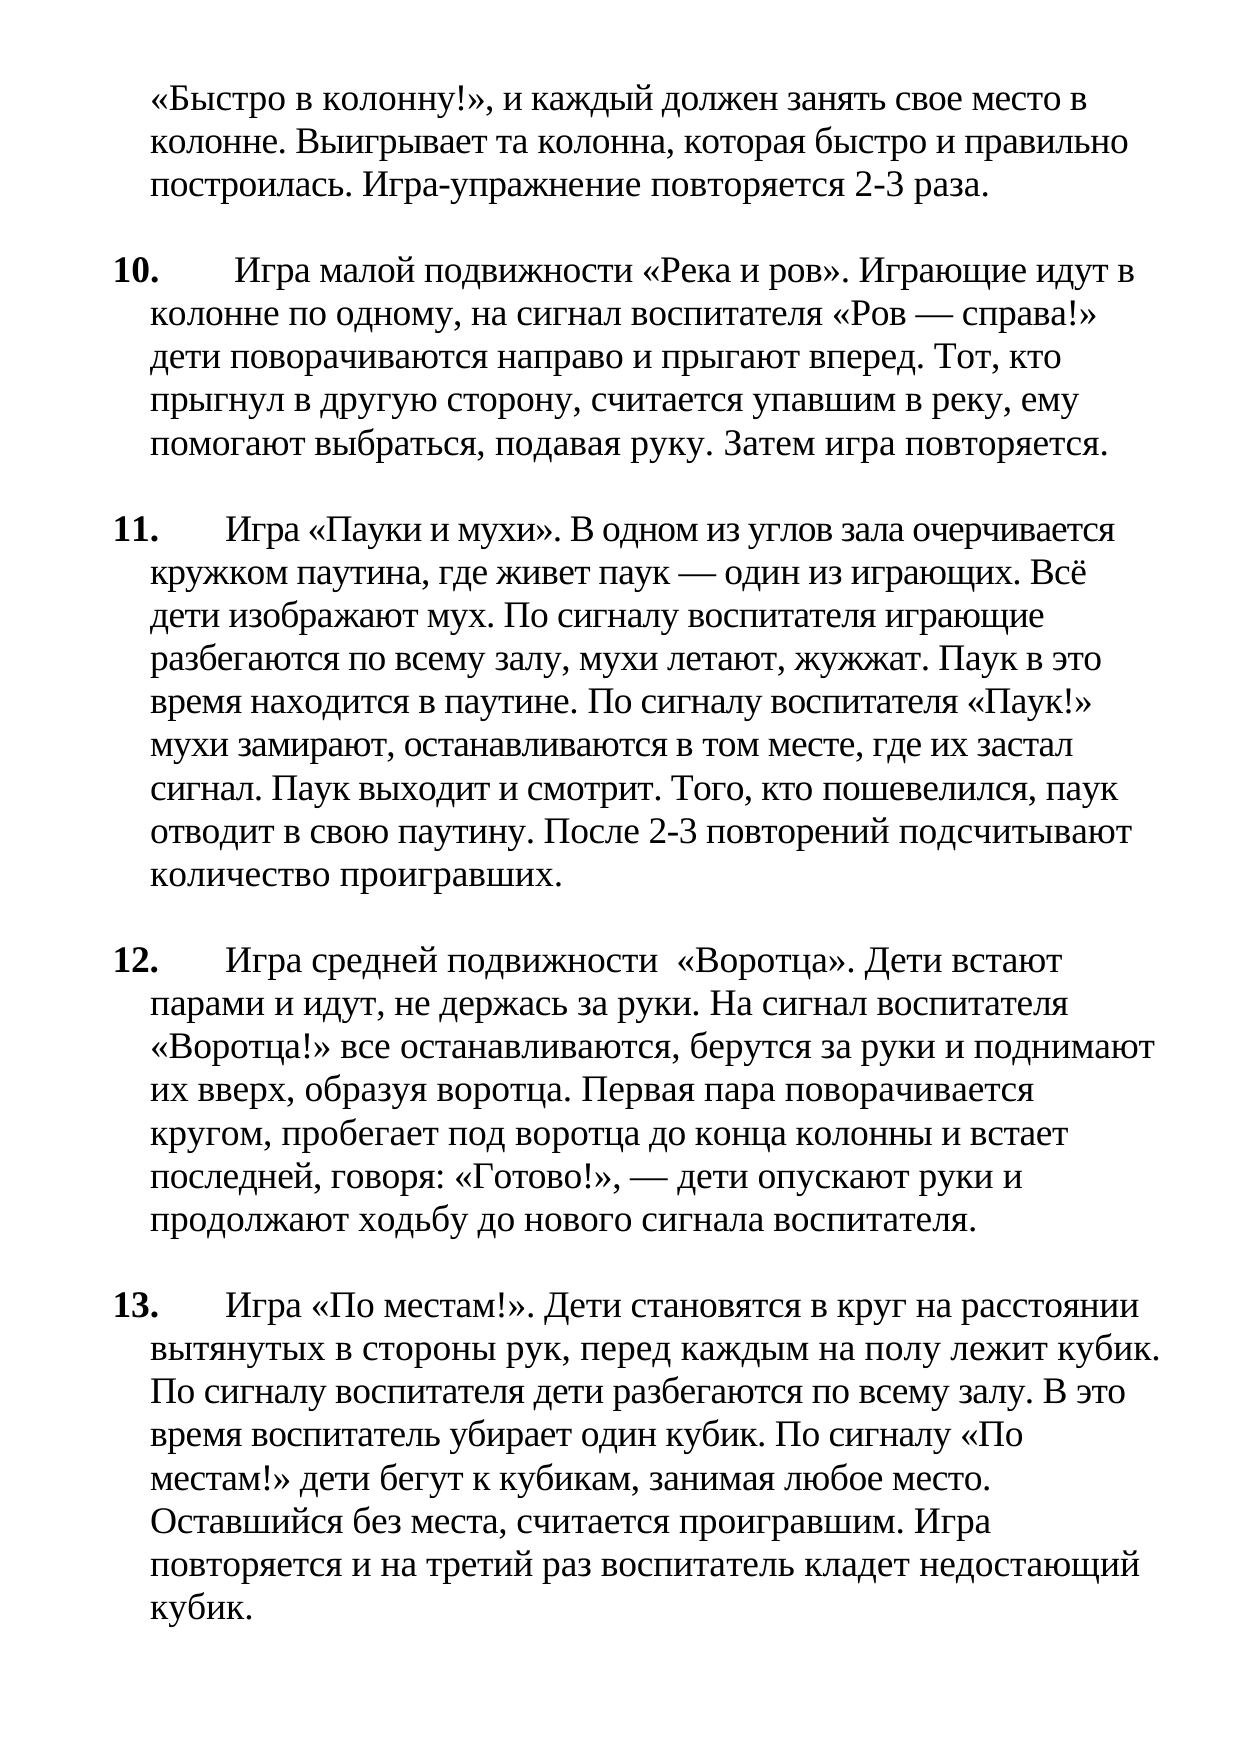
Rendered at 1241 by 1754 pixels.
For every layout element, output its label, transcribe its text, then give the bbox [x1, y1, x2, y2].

list Игра «По местам!». Дети становятся в круг на расстоянии вытянутых в стороны рук, перед каждым на полу лежит кубик. По сигналу воспитателя дети разбегаются по всему залу. В это время воспитатель убирает один кубик. По сигналу «По местам!» дети бегут к кубикам, занимая любое место. Оставшийся без места, считается проигравшим. Игра повторяется и на третий раз воспитатель кладет недостающий кубик. [112, 1282, 1165, 1627]
list Игра средней подвижности «Воротца». Дети встают парами и идут, не держась за руки. На сигнал воспитателя «Воротца!» все останавливаются, берутся за руки и поднимают их вверх, образуя воротца. Первая пара поворачивается кругом, пробегает под воротца до конца колонны и встает последней, говоря: «Готово!», — дети опускают руки и продолжают ходьбу до нового сигнала воспитателя. [112, 937, 1165, 1239]
list Игра «Пауки и мухи». В одном из углов зала очерчивается кружком паутина, где живет паук — один из играющих. Всё дети изображают мух. По сигналу воспитателя играющие разбегаются по всему залу, мухи летают, жужжат. Паук в это время находится в паутине. По сигналу воспитателя «Паук!» мухи замирают, останавливаются в том месте, где их застал сигнал. Паук выходит и смотрит. Того, кто пошевелился, паук отводит в свою паутину. После 2-3 повторений подсчитывают количество проигравших. [112, 506, 1165, 894]
list Игра малой подвижности «Река и ров». Играющие идут в колонне по одному, на сигнал воспитателя «Ров — справа!» дети поворачиваются направо и прыгают вперед. Тот, кто прыгнул в другую сторону, считается упавшим в реку, ему помогают выбраться, подавая руку. Затем игра повторяется. [112, 247, 1165, 463]
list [112, 75, 1165, 204]
